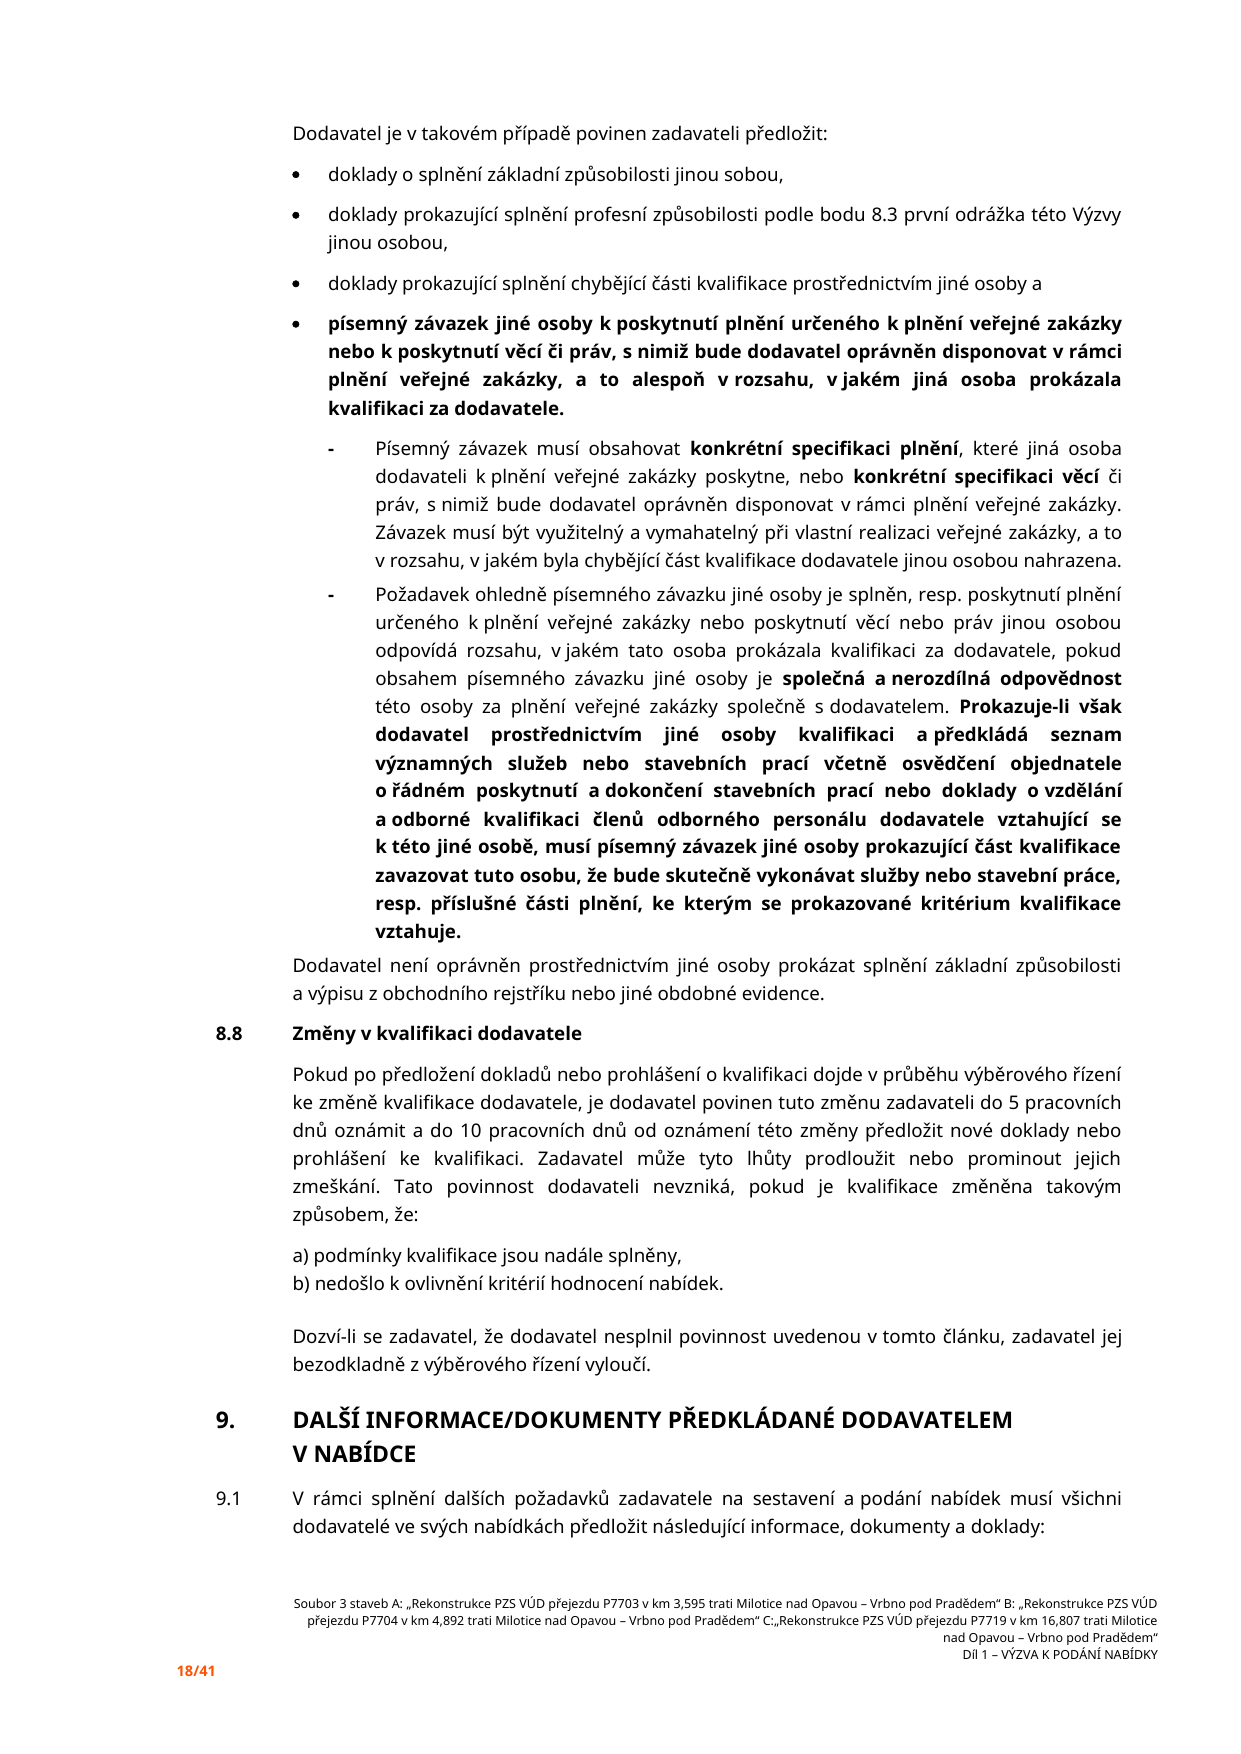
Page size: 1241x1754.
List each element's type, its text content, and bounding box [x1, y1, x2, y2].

text DALŠÍ INFORMACE/DOKUMENTY PŘEDKLÁDANÉ DODAVATELEM V NABÍDCE [216, 1404, 1122, 1469]
text V rámci splnění dalších požadavků zadavatele na sestavení a podání nabídek musí všichni dodavatelé ve svých nabídkách předložit následující informace, dokumenty a doklady: [216, 1485, 1122, 1539]
text doklady prokazující splnění chybějící části kvalifikace prostřednictvím jiné osoby a [292, 270, 1122, 296]
text Dodavatel není oprávněn prostřednictvím jiné osoby prokázat splnění základní způsobilosti a výpisu z obchodního rejstříku nebo jiné obdobné evidence. [292, 952, 1122, 1006]
text doklady o splnění základní způsobilosti jinou sobou, [292, 161, 1122, 187]
text Pokud po předložení dokladů nebo prohlášení o kvalifikaci dojde v průběhu výběrového řízení ke změně kvalifikace dodavatele, je dodavatel povinen tuto změnu zadavateli do 5 pracovních dnů oznámit a do 10 pracovních dnů od oznámení této změny předložit nové doklady nebo prohlášení ke kvalifikaci. Zadavatel může tyto lhůty prodloužit nebo prominout jejich zmeškání. Tato povinnost dodavateli nevzniká, pokud je kvalifikace změněna takovým způsobem, že: [292, 1061, 1122, 1227]
text Požadavek ohledně písemného závazku jiné osoby je splněn, resp. poskytnutí plnění určeného k plnění veřejné zakázky nebo poskytnutí věcí nebo práv jinou osobou odpovídá rozsahu, v jakém tato osoba prokázala kvalifikaci za dodavatele, pokud obsahem písemného závazku jiné osoby je společná a nerozdílná odpovědnost této osoby za plnění veřejné zakázky společně s dodavatelem. Prokazuje-li však dodavatel prostřednictvím jiné osoby kvalifikaci a předkládá seznam významných služeb nebo stavebních prací včetně osvědčení objednatele o řádném poskytnutí a dokončení stavebních prací nebo doklady o vzdělání a odborné kvalifikaci členů odborného personálu dodavatele vztahující se k této jiné osobě, musí písemný závazek jiné osoby prokazující část kvalifikace zavazovat tuto osobu, že bude skutečně vykonávat služby nebo stavební práce, resp. příslušné části plnění, ke kterým se prokazované kritérium kvalifikace vztahuje. [328, 582, 1122, 943]
text a) podmínky kvalifikace jsou nadále splněny, [292, 1242, 1122, 1267]
text Dozví-li se zadavatel, že dodavatel nesplnil povinnost uvedenou v tomto článku, zadavatel jej bezodkladně z výběrového řízení vyloučí. [292, 1323, 1122, 1376]
text Dodavatel je v takovém případě povinen zadavateli předložit: [292, 121, 1122, 146]
text b) nedošlo k ovlivnění kritérií hodnocení nabídek. [292, 1270, 1122, 1295]
text Změny v kvalifikaci dodavatele [216, 1021, 1122, 1046]
text Písemný závazek musí obsahovat konkrétní specifikaci plnění, které jiná osoba dodavateli k plnění veřejné zakázky poskytne, nebo konkrétní specifikaci věcí či práv, s nimiž bude dodavatel oprávněn disponovat v rámci plnění veřejné zakázky. Závazek musí být využitelný a vymahatelný při vlastní realizaci veřejné zakázky, a to v rozsahu, v jakém byla chybějící část kvalifikace dodavatele jinou osobou nahrazena. [328, 435, 1122, 573]
text doklady prokazující splnění profesní způsobilosti podle bodu 8.3 první odrážka této Výzvy jinou osobou, [292, 202, 1122, 255]
text písemný závazek jiné osoby k poskytnutí plnění určeného k plnění veřejné zakázky nebo k poskytnutí věcí či práv, s nimiž bude dodavatel oprávněn disponovat v rámci plnění veřejné zakázky, a to alespoň v rozsahu, v jakém jiná osoba prokázala kvalifikaci za dodavatele. [292, 311, 1122, 420]
